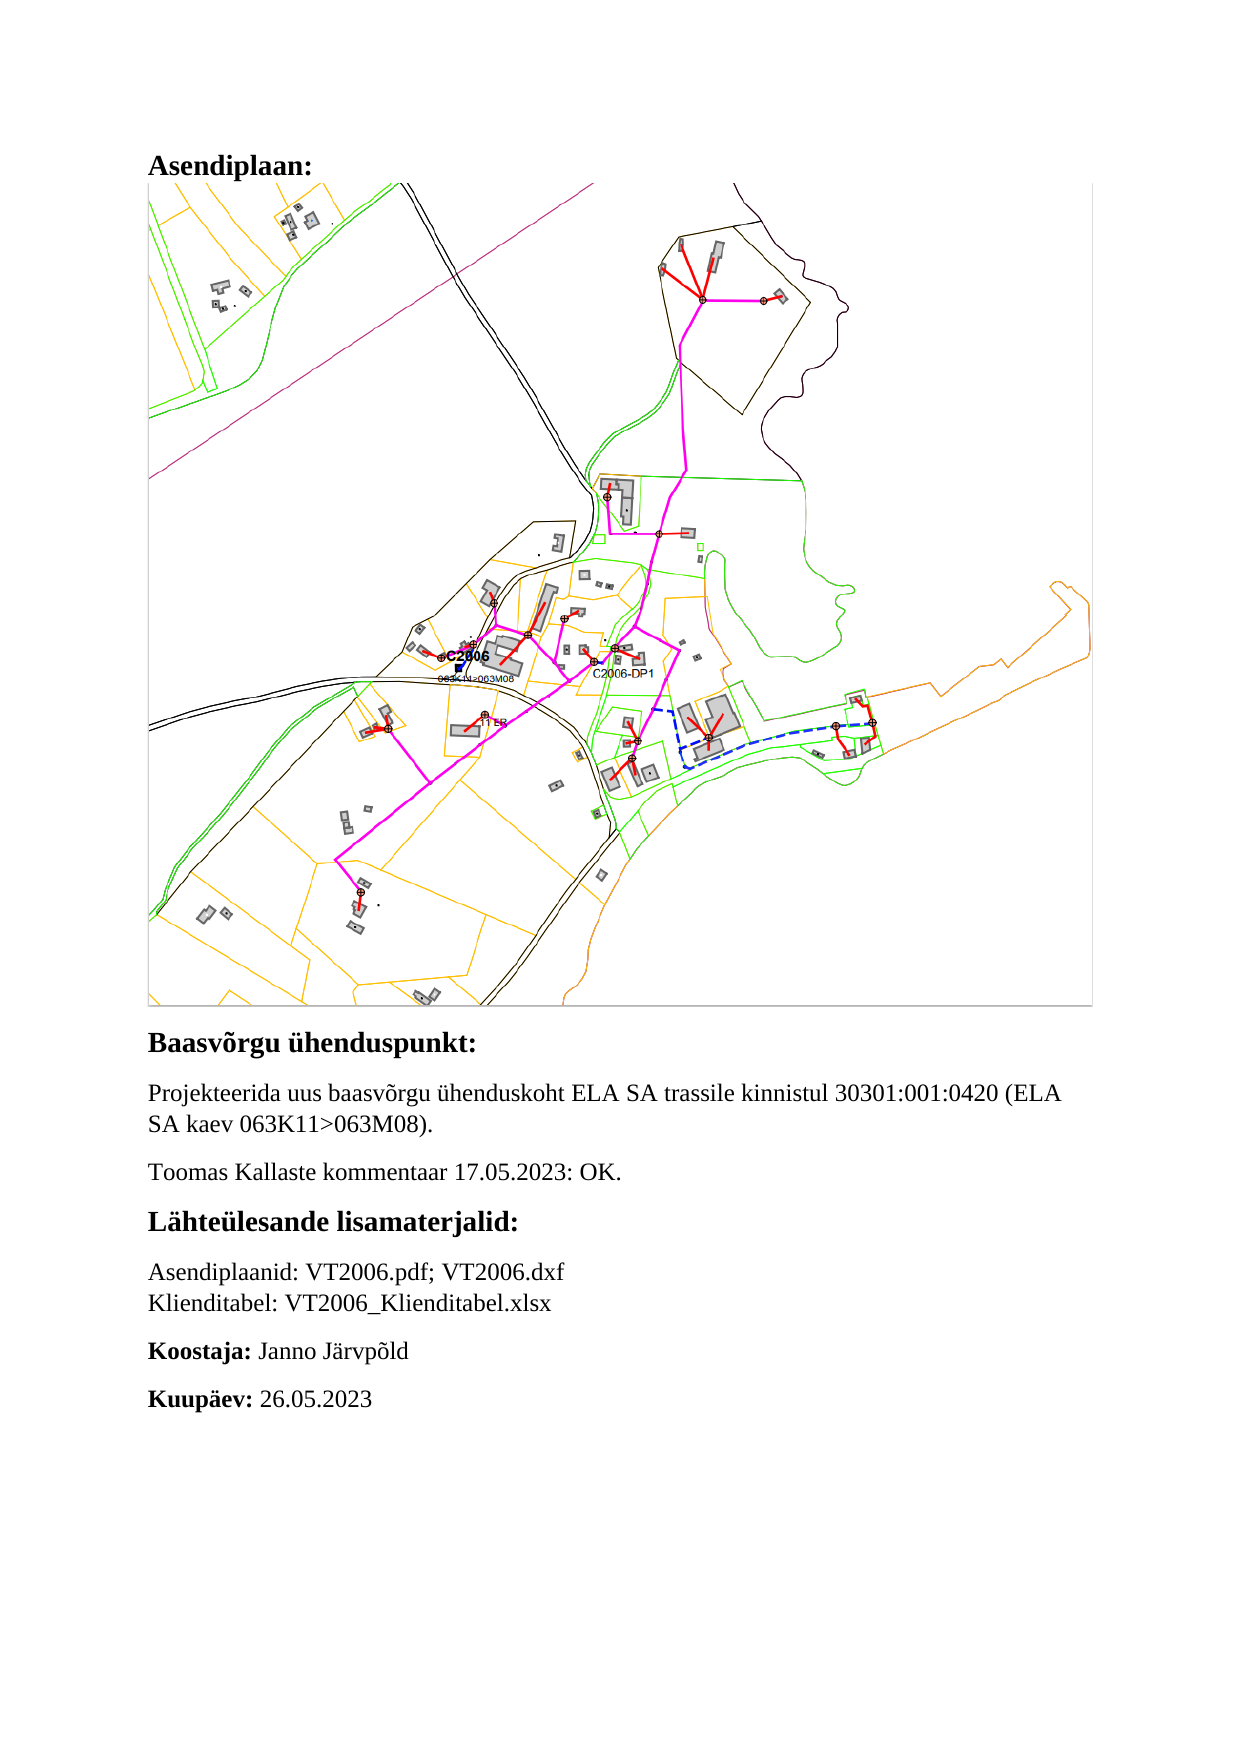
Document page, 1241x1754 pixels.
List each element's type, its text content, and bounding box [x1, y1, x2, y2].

text Baasvõrgu ühenduspunkt: [148, 1025, 1093, 1059]
text Lähteülesande lisamaterjalid: [148, 1204, 1093, 1238]
text Asendiplaan: [148, 148, 1093, 183]
text Kuupäev: 26.05.2023 [148, 1384, 1093, 1412]
text Koostaja: Janno Järvpõld [148, 1336, 1093, 1365]
text Toomas Kallaste kommentaar 17.05.2023: OK. [148, 1157, 1093, 1186]
text Projekteerida uus baasvõrgu ühenduskoht ELA SA trassile kinnistul 30301:001:0420 (ELA SA kaev 063K11>063M08). [148, 1078, 1093, 1138]
picture [147, 183, 1093, 1007]
text Asendiplaanid: VT2006.pdf; VT2006.dxf Klienditabel: VT2006_Klienditabel.xlsx [148, 1257, 1093, 1317]
